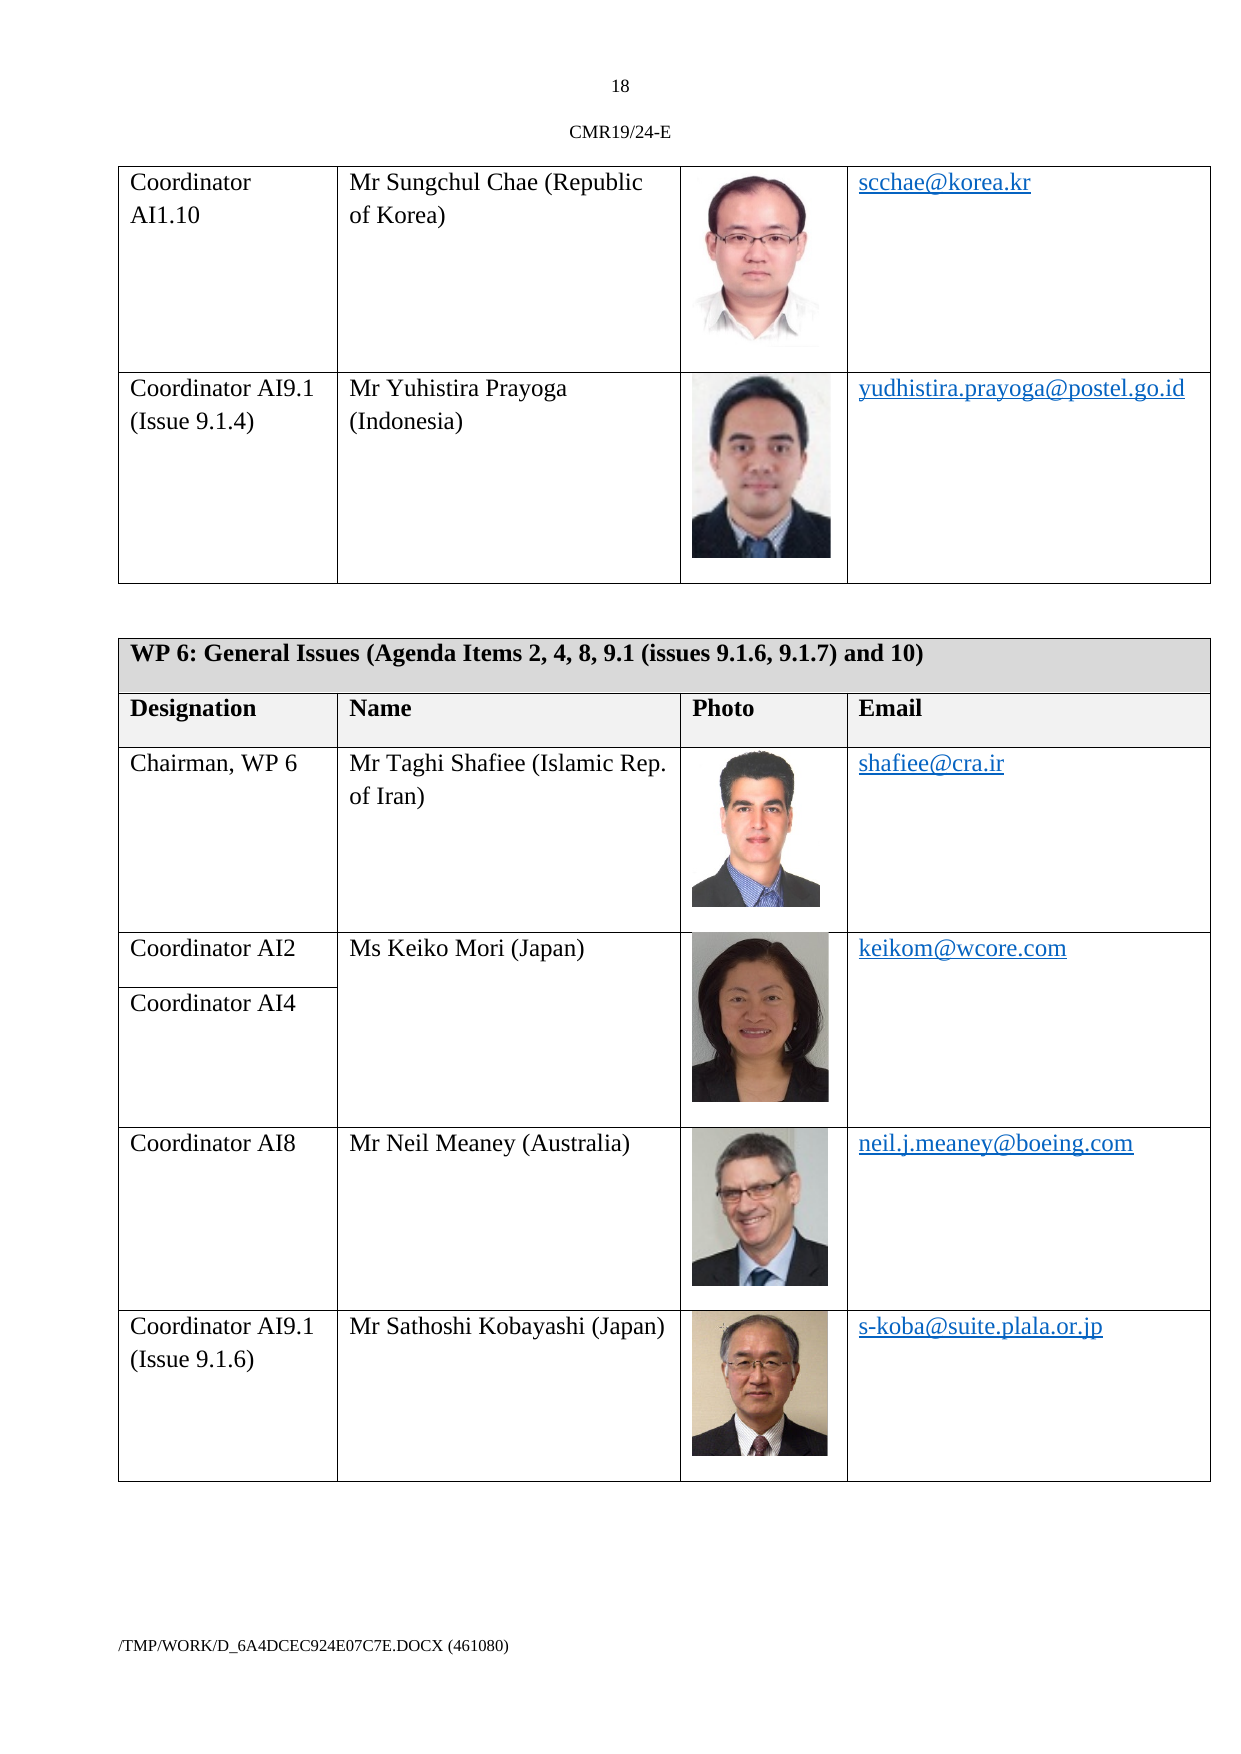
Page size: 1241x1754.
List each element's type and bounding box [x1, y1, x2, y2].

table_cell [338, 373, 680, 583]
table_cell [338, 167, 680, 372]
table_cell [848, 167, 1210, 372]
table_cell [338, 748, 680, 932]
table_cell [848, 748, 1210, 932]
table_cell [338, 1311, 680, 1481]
picture [692, 167, 820, 347]
picture [692, 748, 820, 907]
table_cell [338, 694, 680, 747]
picture [692, 932, 829, 1102]
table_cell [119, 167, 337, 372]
picture [692, 373, 831, 558]
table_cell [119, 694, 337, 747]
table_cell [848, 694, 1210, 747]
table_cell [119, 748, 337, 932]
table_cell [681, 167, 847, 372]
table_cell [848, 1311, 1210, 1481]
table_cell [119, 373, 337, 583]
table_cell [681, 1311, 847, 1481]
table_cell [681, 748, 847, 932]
picture [692, 1311, 828, 1456]
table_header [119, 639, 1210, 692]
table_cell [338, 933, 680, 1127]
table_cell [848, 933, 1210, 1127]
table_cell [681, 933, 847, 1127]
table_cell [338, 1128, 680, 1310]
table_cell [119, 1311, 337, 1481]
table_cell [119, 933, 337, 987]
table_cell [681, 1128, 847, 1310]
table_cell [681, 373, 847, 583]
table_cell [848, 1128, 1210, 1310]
picture [692, 1128, 828, 1286]
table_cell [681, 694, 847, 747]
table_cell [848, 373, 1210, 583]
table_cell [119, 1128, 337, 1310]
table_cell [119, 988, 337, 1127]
